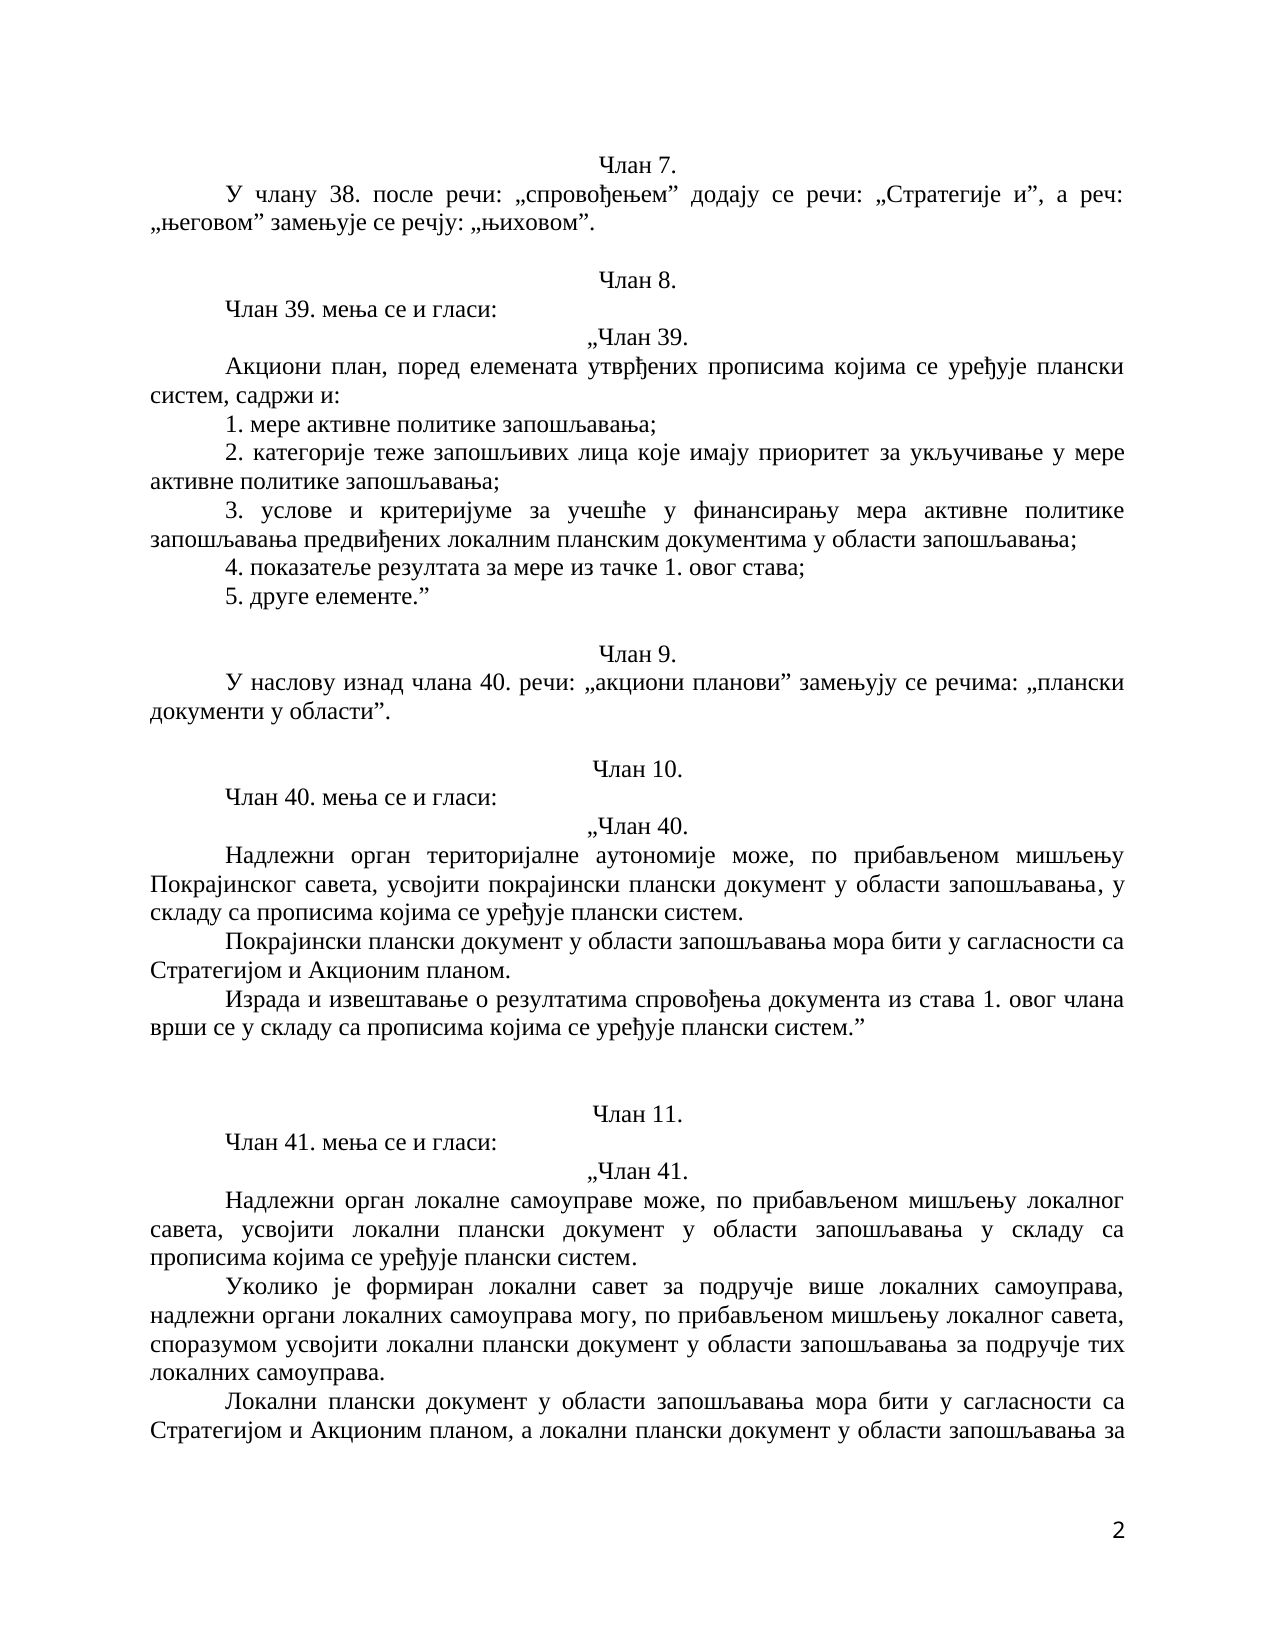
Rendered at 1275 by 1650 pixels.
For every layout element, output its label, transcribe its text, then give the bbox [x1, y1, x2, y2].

text 2. категорије теже запошљивих лица које имају приоритет за укључивање у мере активне политике запошљавања; [150, 437, 1125, 495]
text Израда и извештавање о резултатима спровођења документа из става 1. овог члана врши се у складу са прописима којима се уређује плански систем.” [150, 984, 1125, 1041]
text Акциони план, поред елемената утврђених прописима којима се уређује плански систем, садржи и: [150, 351, 1125, 409]
text Члан 10. [150, 754, 1125, 782]
text „Члан 40. [150, 811, 1125, 840]
text Уколико је формиран локални савет за подручје више локалних самоуправа, надлежни органи локалних самоуправа могу, по прибављеном мишљењу локалног савета, споразумом усвојити локални плански документ у области запошљавања за подручје тих локалних самоуправа. [150, 1271, 1125, 1386]
text У члану 38. после речи: „спровођењем” додају се речи: „Стратегије и”, а реч: „његовом” замењује се речју: „њиховом”. [150, 179, 1125, 236]
text 3. услове и критеријуме за учешће у финансирању мера активне политике запошљавања предвиђених локалним планским документима у области запошљавања; [150, 495, 1125, 552]
text Члан 39. мења се и гласи: [150, 294, 1125, 322]
text 4. показатеље резултата за мере из тачке 1. овог става; [150, 552, 1125, 581]
text 1. мере активне политике запошљавања; [150, 409, 1125, 437]
text Члан 9. [150, 639, 1125, 667]
text Члан 8. [150, 265, 1125, 294]
text Члан 11. [150, 1099, 1125, 1127]
text Покрајински плански документ у области запошљавања мора бити у сагласности са Стратегијом и Акционим планом. [150, 926, 1125, 984]
text Члан 40. мења се и гласи: [150, 782, 1125, 811]
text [150, 1386, 1125, 1444]
text Члан 7. [150, 150, 1125, 179]
text Надлежни орган територијалне аутономије може, по прибављеном мишљењу Покрајинског савета, усвојити покрајински плански документ у области запошљавања, у складу са прописима којима се уређује плански систем. [150, 840, 1125, 926]
text Члан 41. мења се и гласи: [150, 1127, 1125, 1156]
text У наслову изнад члана 40. речи: „акциони планови” замењују се речима: „плански документи у области”. [150, 667, 1125, 725]
text „Члан 39. [150, 322, 1125, 351]
text 5. друге елементе.” [150, 581, 1125, 610]
text Надлежни орган локалне самоуправе може, по прибављеном мишљењу локалног савета, усвојити локални плански документ у области запошљавања у складу са прописима којима се уређује плански систем. [150, 1185, 1125, 1271]
text „Члан 41. [150, 1156, 1125, 1185]
